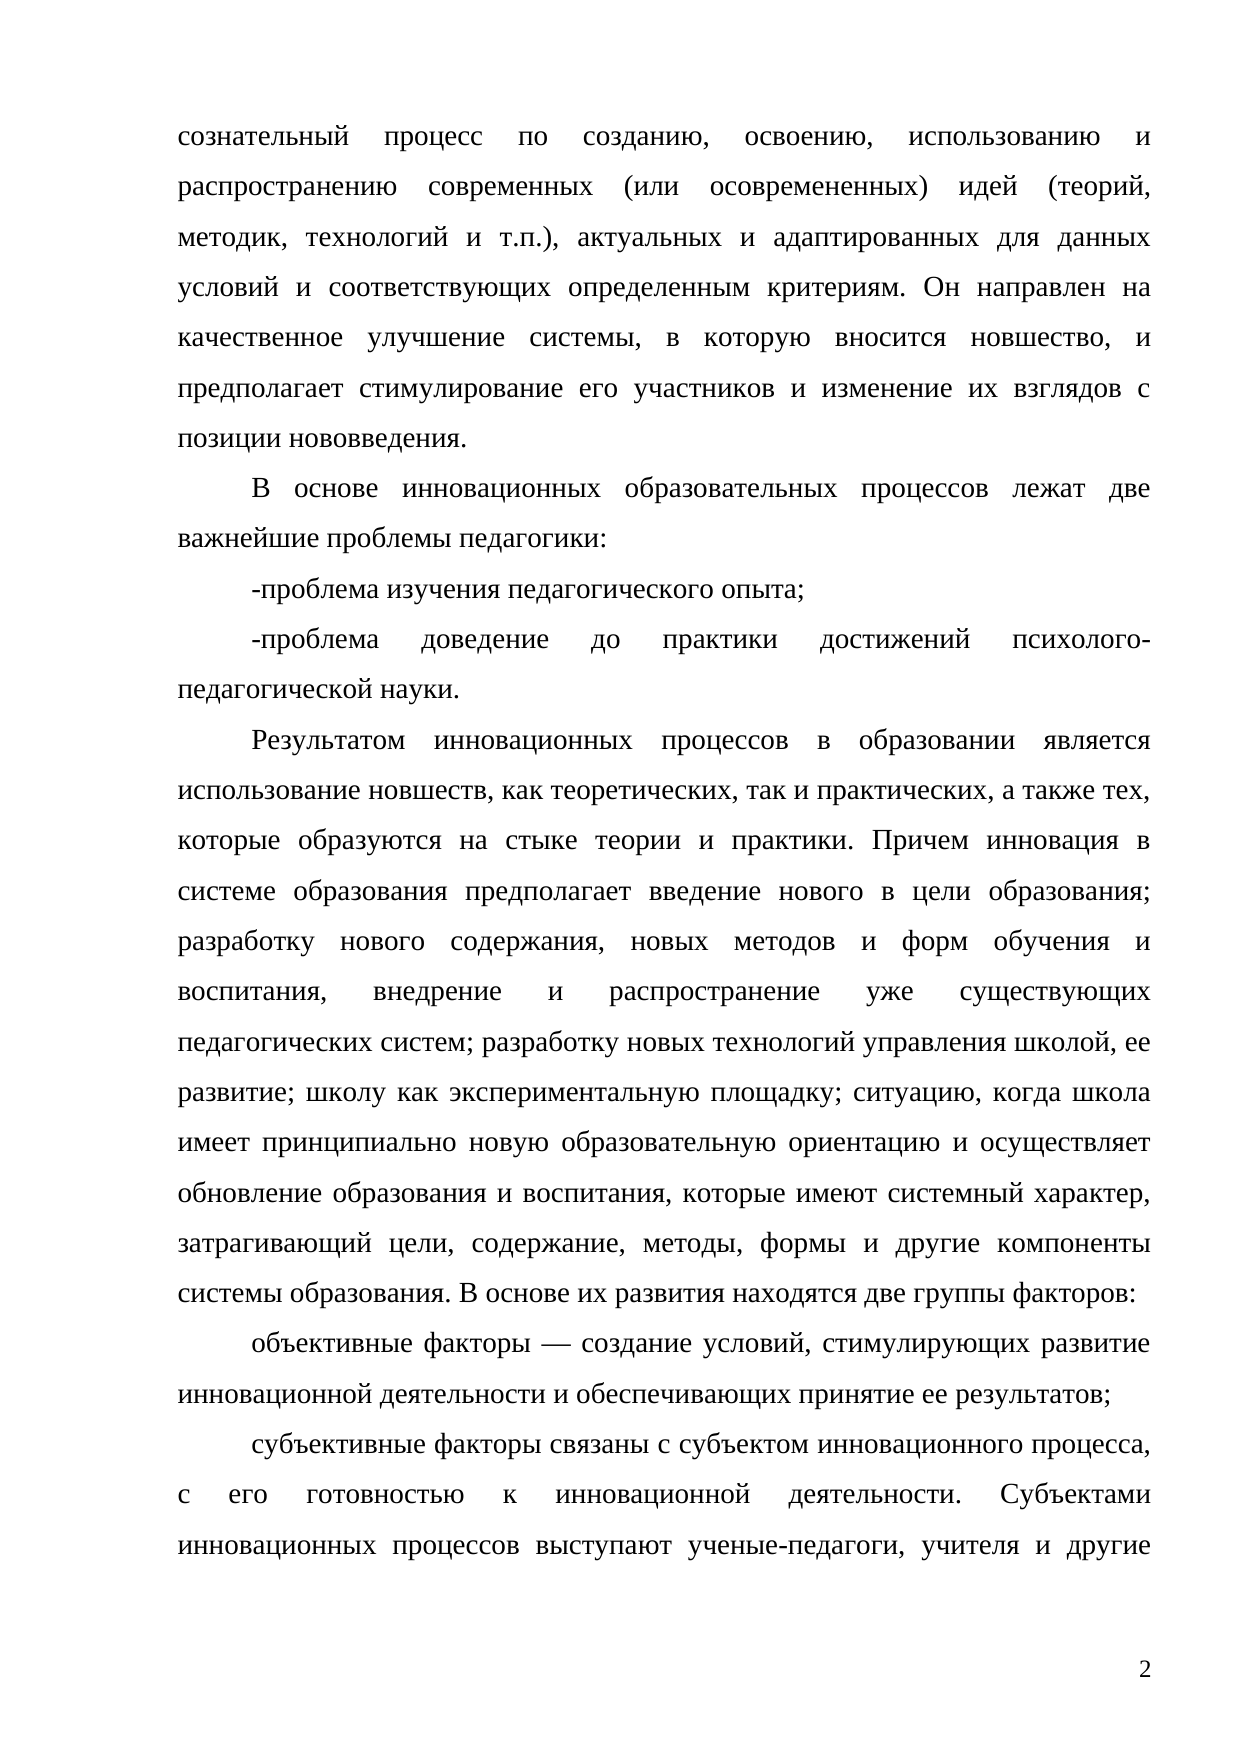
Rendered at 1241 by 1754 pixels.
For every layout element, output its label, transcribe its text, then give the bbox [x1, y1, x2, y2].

text объективные факторы — создание условий, стимулирующих развитие инновационной деятельности и обеспечивающих принятие ее результатов; [177, 1326, 1152, 1409]
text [177, 118, 1152, 453]
text -проблема доведение до практики достижений психолого-педагогической науки. [177, 621, 1152, 705]
text В основе инновационных образовательных процессов лежат две важнейшие проблемы педагогики: [177, 470, 1152, 554]
text Результатом инновационных процессов в образовании является использование новшеств, как теоретических, так и практических, а также тех, которые образуются на стыке теории и практики. Причем инновация в системе образования предполагает введение нового в цели образования; разработку нового содержания, новых методов и форм обучения и воспитания, внедрение и распространение уже существующих педагогических систем; разработку новых технологий управления школой, ее развитие; школу как экспериментальную площадку; ситуацию, когда школа имеет принципиально новую образовательную ориентацию и осуществляет обновление образования и воспитания, которые имеют системный характер, затрагивающий цели, содержание, методы, формы и другие компоненты системы образования. В основе их развития находятся две группы факторов: [177, 722, 1152, 1309]
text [177, 1426, 1152, 1560]
text -проблема изучения педагогического опыта; [177, 571, 1152, 604]
